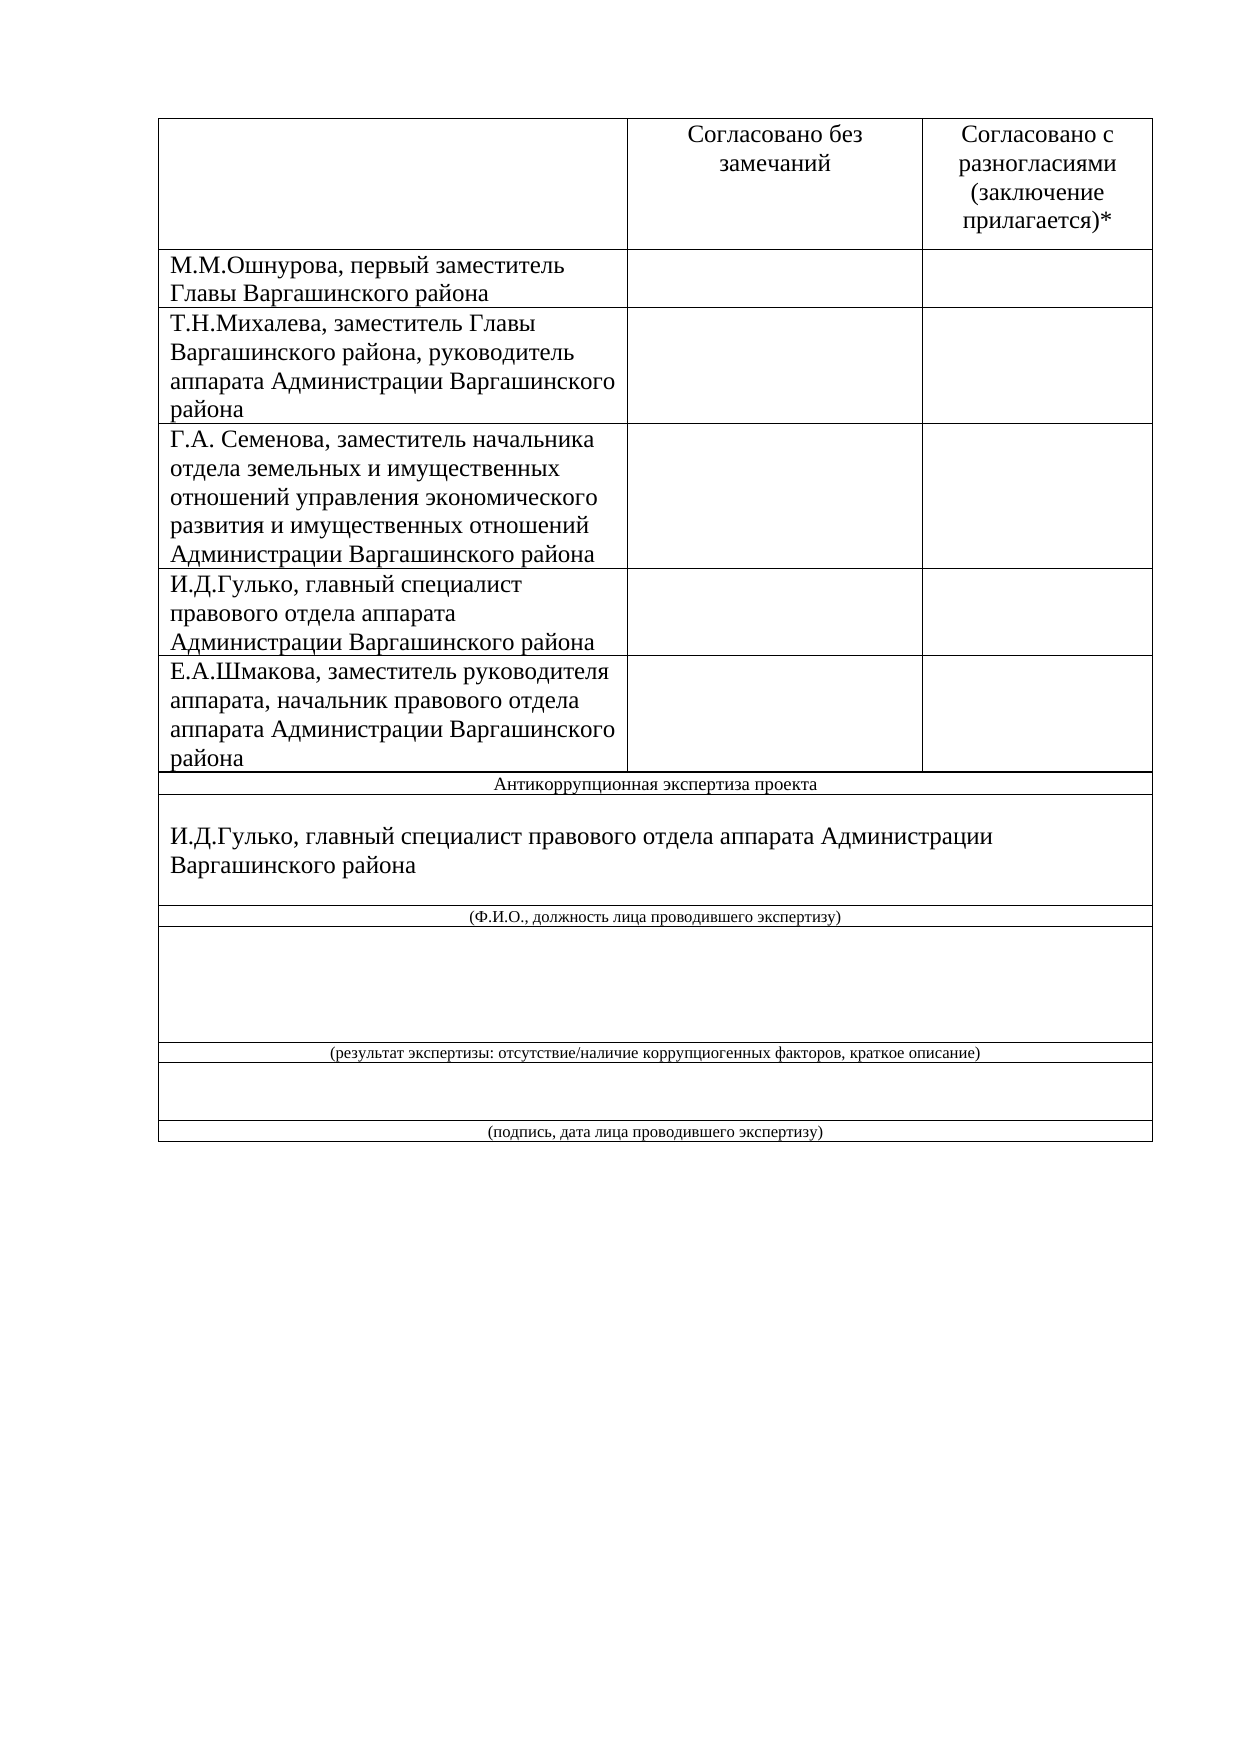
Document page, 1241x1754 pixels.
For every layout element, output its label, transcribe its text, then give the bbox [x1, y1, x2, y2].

table_cell И.Д.Гулько, главный специалист правового отдела аппарата Администрации Варгашинского района [159, 569, 627, 655]
table_cell Согласовано с разногласиями (заключение прилагается)* [923, 119, 1152, 249]
table_header [159, 119, 627, 249]
table_cell [923, 569, 1152, 655]
table_cell [923, 250, 1152, 307]
table_cell Е.А.Шмакова, заместитель руководителя аппарата, начальник правового отдела аппарата Администрации Варгашинского района [159, 656, 627, 771]
table_cell [628, 656, 922, 771]
table_cell Антикоррупционная экспертиза проекта [159, 773, 1152, 794]
table_cell [923, 656, 1152, 771]
table_cell [923, 308, 1152, 423]
table_cell И.Д.Гулько, главный специалист правового отдела аппарата Администрации Варгашинского района [159, 795, 1152, 905]
table_cell Г.А. Семенова, заместитель начальника отдела земельных и имущественных отношений управления экономического развития и имущественных отношений Администрации Варгашинского района [159, 424, 627, 568]
table_cell (результат экспертизы: отсутствие/наличие коррупциогенных факторов, краткое описание) [159, 1043, 1152, 1062]
table_cell [923, 424, 1152, 568]
table_cell [628, 569, 922, 655]
table_cell Т.Н.Михалева, заместитель Главы Варгашинского района, руководитель аппарата Администрации Варгашинского района [159, 308, 627, 423]
table_cell [159, 927, 1152, 1042]
table_cell [628, 308, 922, 423]
table_cell [159, 1063, 1152, 1120]
table_cell М.М.Ошнурова, первый заместитель Главы Варгашинского района [159, 250, 627, 307]
table_cell [628, 424, 922, 568]
table_cell (Ф.И.О., должность лица проводившего экспертизу) [159, 906, 1152, 926]
table_cell Согласовано без замечаний [628, 119, 922, 249]
table_cell (подпись, дата лица проводившего экспертизу) [159, 1121, 1152, 1141]
table_cell [628, 250, 922, 307]
